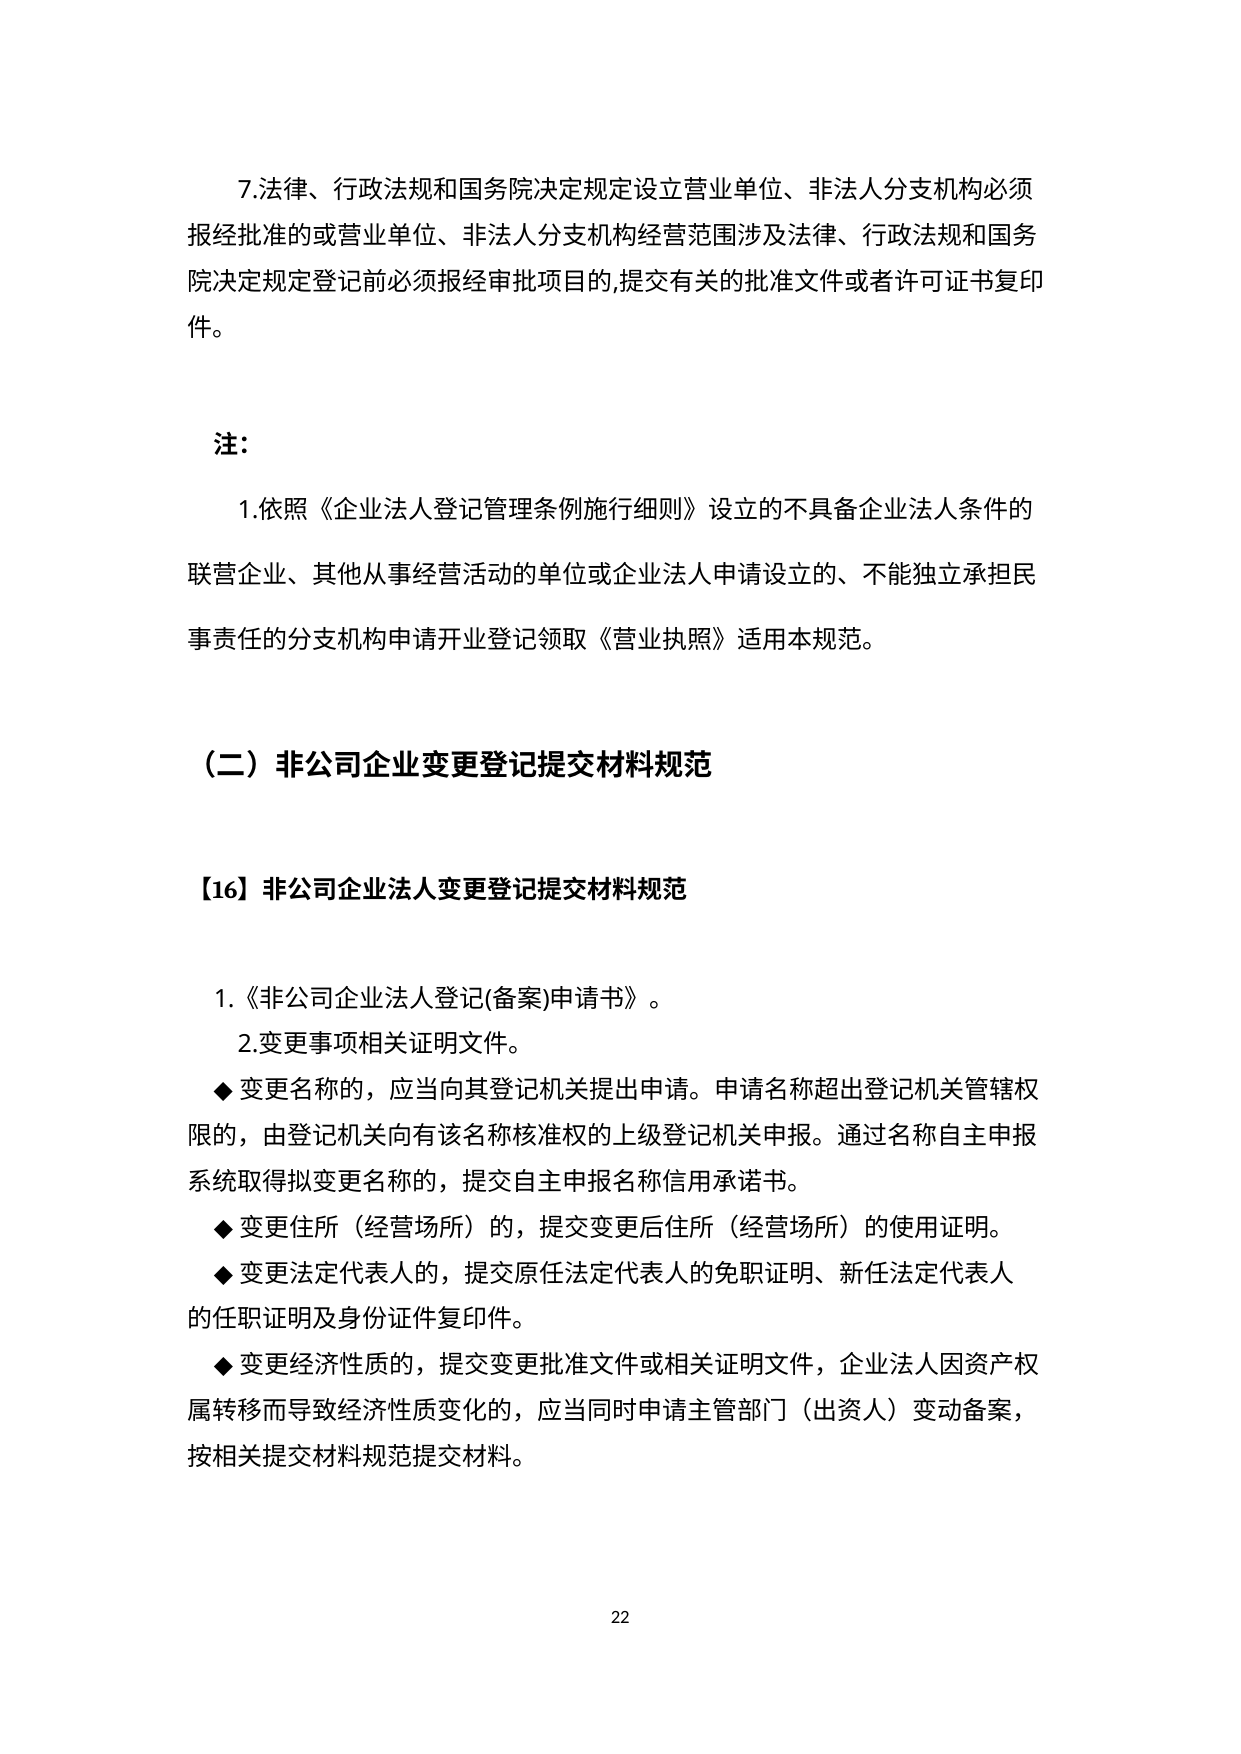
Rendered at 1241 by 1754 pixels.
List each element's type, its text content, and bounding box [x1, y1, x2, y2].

text 7.法律、行政法规和国务院决定规定设立营业单位、非法人分支机构必须报经批准的或营业单位、非法人分支机构经营范围涉及法律、行政法规和国务院决定规定登记前必须报经审批项目的,提交有关的批准文件或者许可证书复印件。 [187, 162, 1053, 345]
text 注： [187, 410, 1053, 475]
text 1.依照《企业法人登记管理条例施行细则》设立的不具备企业法人条件的联营企业、其他从事经营活动的单位或企业法人申请设立的、不能独立承担民事责任的分支机构申请开业登记领取《营业执照》适用本规范。 [187, 475, 1053, 670]
text ◆ 变更经济性质的，提交变更批准文件或相关证明文件，企业法人因资产权属转移而导致经济性质变化的，应当同时申请主管部门（出资人）变动备案，按相关提交材料规范提交材料。 [187, 1337, 1053, 1474]
text ◆ 变更名称的，应当向其登记机关提出申请。申请名称超出登记机关管辖权限的，由登记机关向有该名称核准权的上级登记机关申报。通过名称自主申报系统取得拟变更名称的，提交自主申报名称信用承诺书。 [187, 1062, 1053, 1199]
text ◆ 变更住所（经营场所）的，提交变更后住所（经营场所）的使用证明。 [187, 1199, 1053, 1245]
subtitle （二）非公司企业变更登记提交材料规范 [187, 730, 1053, 795]
text 的任职证明及身份证件复印件。 [187, 1291, 1053, 1337]
text 2.变更事项相关证明文件。 [187, 1016, 1053, 1062]
text 1.《非公司企业法人登记(备案)申请书》。 [187, 970, 1053, 1016]
subtitle 【16】非公司企业法人变更登记提交材料规范 [187, 855, 1053, 920]
text ◆ 变更法定代表人的，提交原任法定代表人的免职证明、新任法定代表人 [187, 1245, 1053, 1291]
